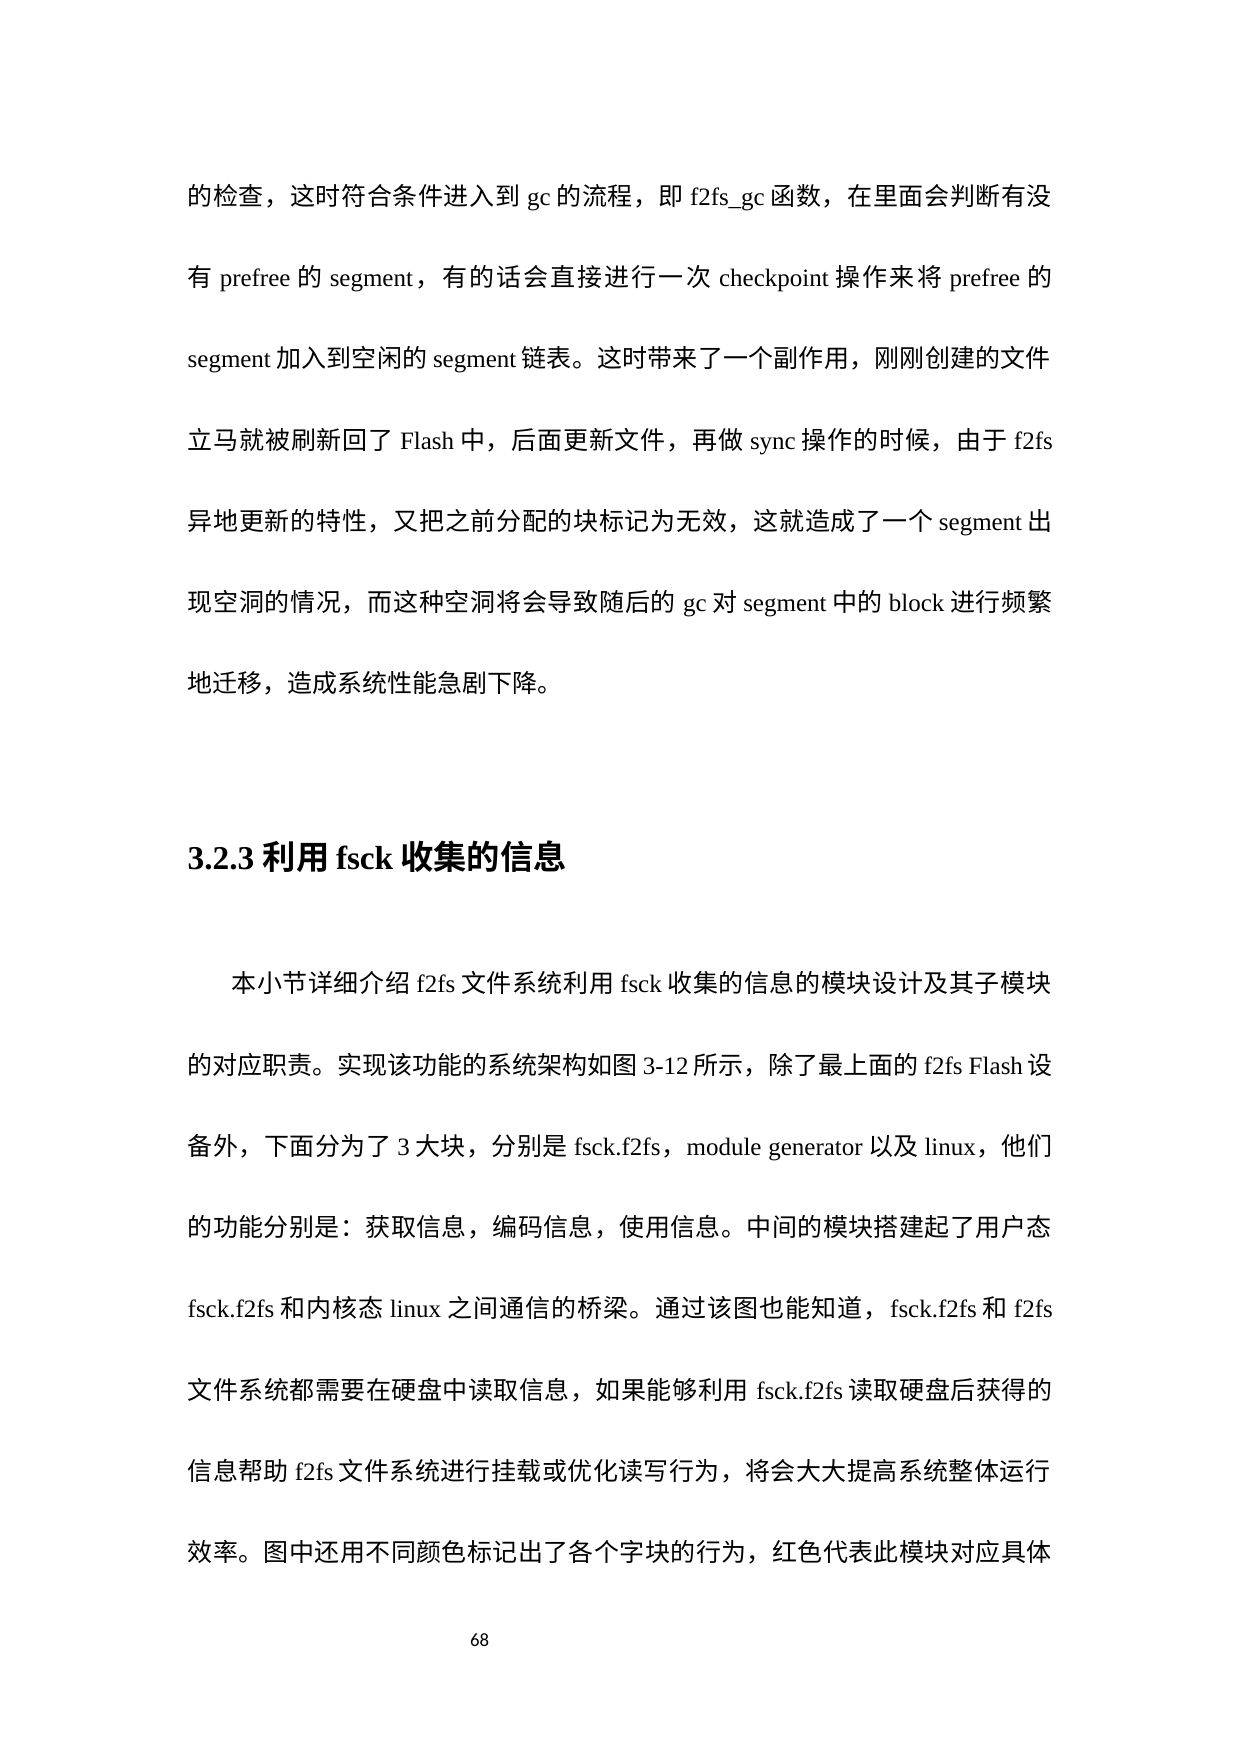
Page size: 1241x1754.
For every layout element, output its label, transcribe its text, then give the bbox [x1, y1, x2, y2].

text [187, 949, 1053, 1583]
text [187, 162, 1053, 714]
subtitle 3.2.3 利用fsck收集的信息 [187, 823, 1053, 888]
